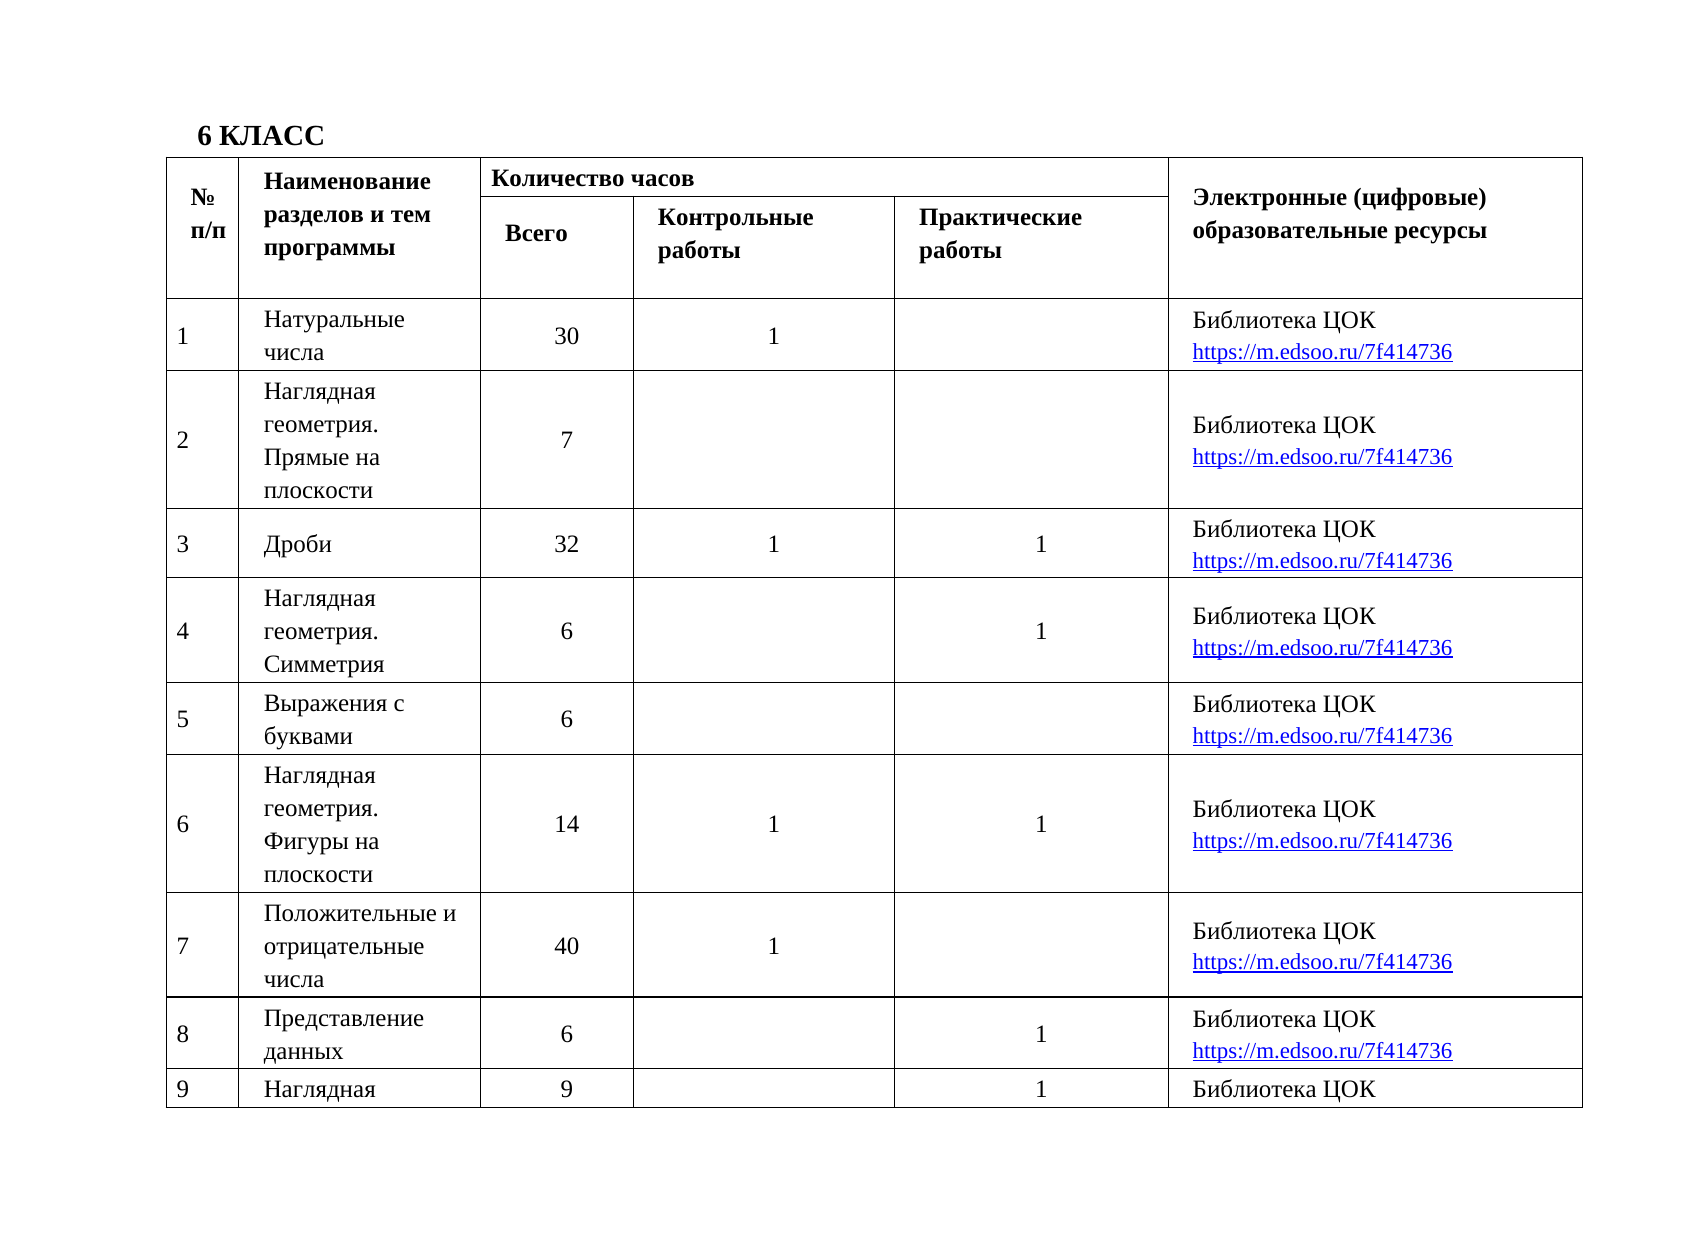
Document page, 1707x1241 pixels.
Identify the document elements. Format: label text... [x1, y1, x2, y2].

table_cell 6 [167, 755, 238, 892]
table_cell Натуральные числа [239, 299, 480, 370]
table_header № п/п [167, 158, 238, 298]
table_cell [634, 371, 894, 508]
table_cell Контрольные работы [634, 197, 894, 298]
table_cell 1 [634, 893, 894, 996]
table_cell Представление данных [239, 998, 480, 1068]
table_cell 9 [481, 1069, 633, 1107]
table_cell 5 [167, 683, 238, 754]
table_cell [634, 578, 894, 682]
table_header Электронные (цифровые) образовательные ресурсы [1169, 158, 1582, 298]
table_cell [634, 998, 894, 1068]
table_cell 1 [634, 755, 894, 892]
table_cell 1 [634, 299, 894, 370]
table_cell 1 [634, 509, 894, 577]
table_cell Выражения с буквами [239, 683, 480, 754]
table_cell 6 [481, 998, 633, 1068]
table_header Количество часов [481, 158, 1168, 196]
table_cell Наглядная геометрия. Фигуры на плоскости [239, 755, 480, 892]
table_cell [634, 683, 894, 754]
table_cell Библиотека ЦОК https://m.edsoo.ru/7f414736 [1169, 578, 1582, 682]
table_cell 4 [167, 578, 238, 682]
table_cell [634, 1069, 894, 1107]
table_cell 1 [895, 578, 1168, 682]
table_cell 32 [481, 509, 633, 577]
table_cell Всего [481, 197, 633, 298]
table_cell Библиотека ЦОК https://m.edsoo.ru/7f414736 [1169, 509, 1582, 577]
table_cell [1169, 998, 1582, 1068]
table_cell 1 [895, 998, 1168, 1068]
table_cell [895, 299, 1168, 370]
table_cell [1169, 1069, 1582, 1107]
table_cell 9 [167, 1069, 238, 1107]
table_cell 14 [481, 755, 633, 892]
table_cell Практические работы [895, 197, 1168, 298]
table_cell Наглядная геометрия. Симметрия [239, 578, 480, 682]
table_cell 7 [167, 893, 238, 996]
table_cell 30 [481, 299, 633, 370]
table_cell [895, 683, 1168, 754]
table_cell Библиотека ЦОК https://m.edsoo.ru/7f414736 [1169, 371, 1582, 508]
table_cell 6 [481, 683, 633, 754]
table_cell 6 [481, 578, 633, 682]
table_cell Библиотека ЦОК https://m.edsoo.ru/7f414736 [1169, 755, 1582, 892]
table_cell 40 [481, 893, 633, 996]
table_cell [895, 893, 1168, 996]
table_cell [239, 1069, 480, 1107]
table_cell 1 [895, 1069, 1168, 1107]
table_cell 8 [167, 998, 238, 1068]
table_cell [895, 371, 1168, 508]
table_cell 7 [481, 371, 633, 508]
table_cell Библиотека ЦОК https://m.edsoo.ru/7f414736 [1169, 683, 1582, 754]
table_cell Библиотека ЦОК https://m.edsoo.ru/7f414736 [1169, 299, 1582, 370]
table_cell 2 [167, 371, 238, 508]
table_cell 3 [167, 509, 238, 577]
table_cell 1 [167, 299, 238, 370]
table_cell Положительные и отрицательные числа [239, 893, 480, 996]
table_cell 1 [895, 755, 1168, 892]
table_cell Дроби [239, 509, 480, 577]
text 6 КЛАСС [190, 118, 1618, 152]
table_header Наименование разделов и тем программы [239, 158, 480, 298]
table_cell Наглядная геометрия. Прямые на плоскости [239, 371, 480, 508]
table_cell Библиотека ЦОК https://m.edsoo.ru/7f414736 [1169, 893, 1582, 996]
table_cell 1 [895, 509, 1168, 577]
